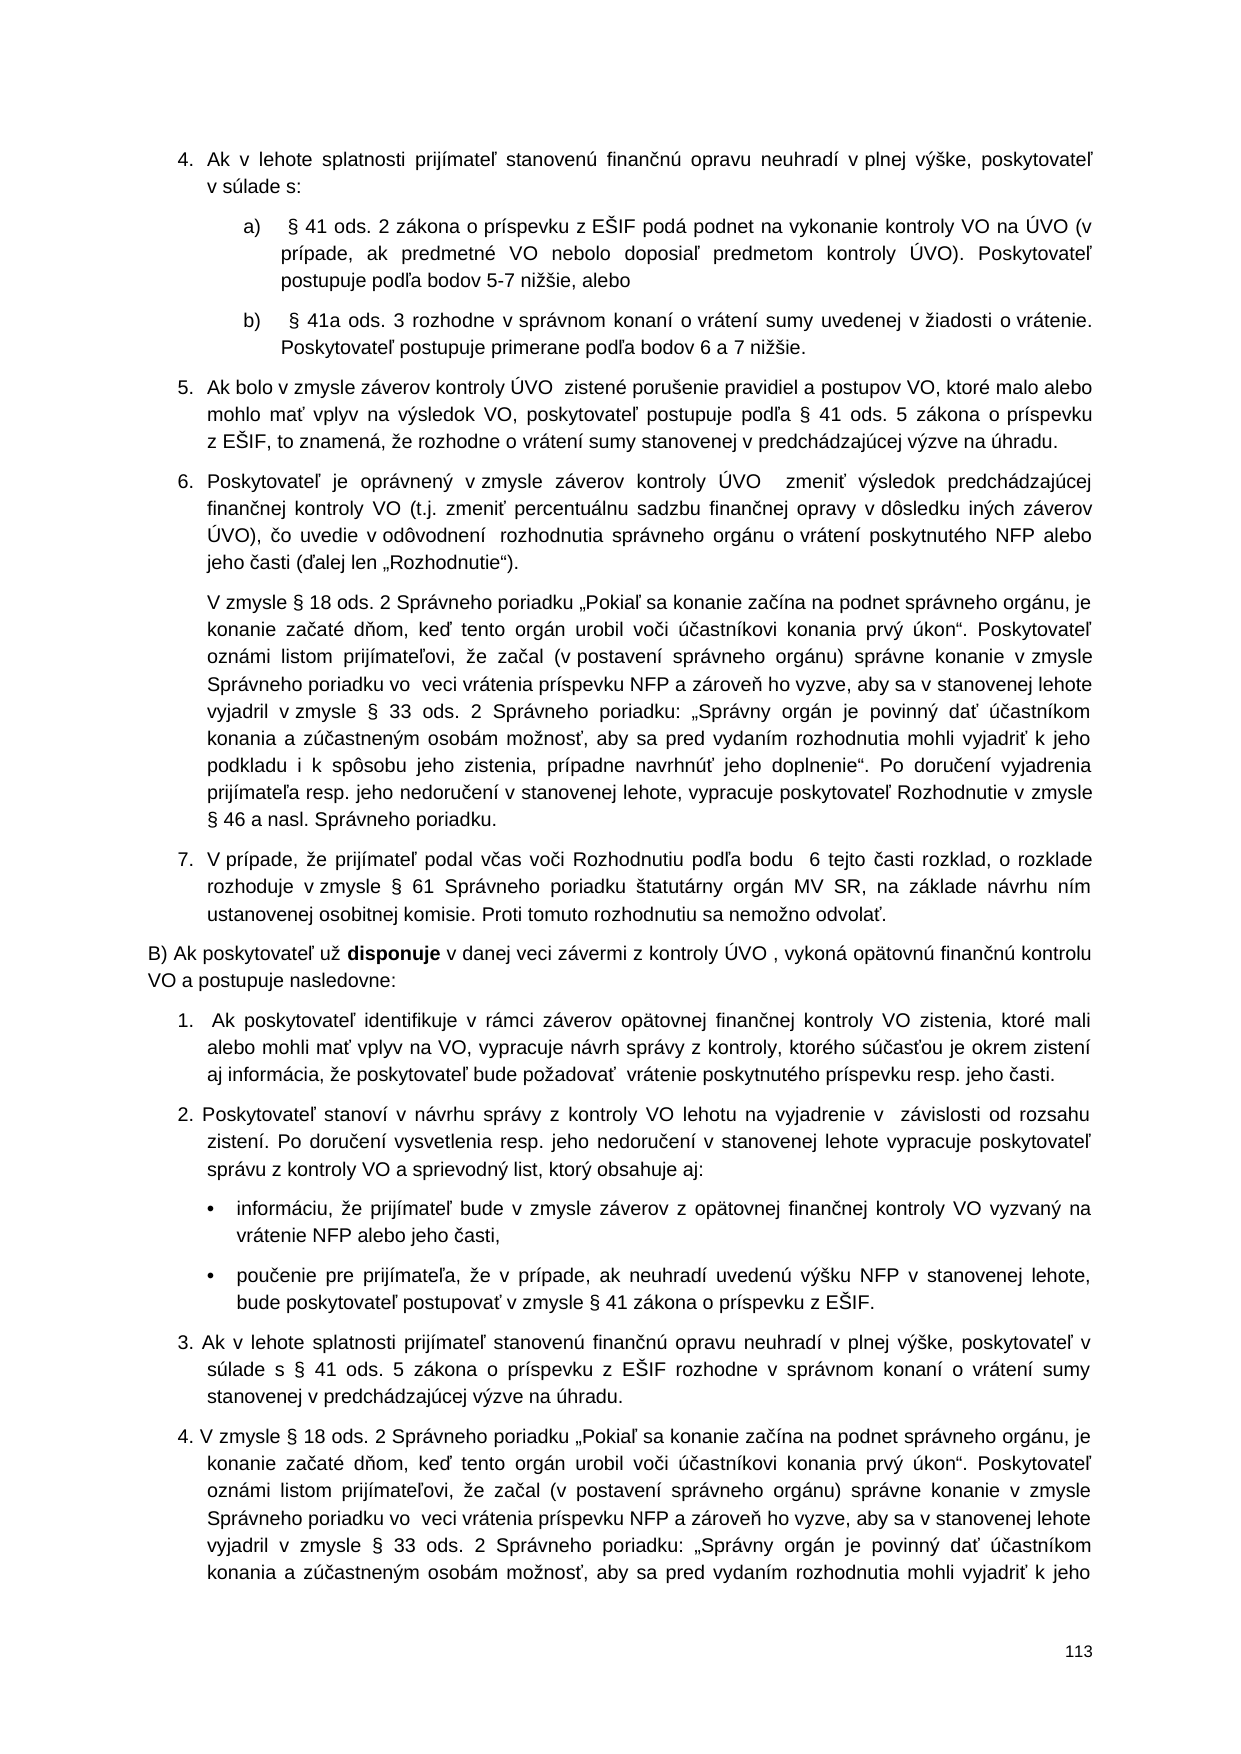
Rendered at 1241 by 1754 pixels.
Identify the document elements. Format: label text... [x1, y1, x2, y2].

text 1. Ak poskytovateľ identifikuje v rámci záverov opätovnej finančnej kontroly VO zistenia, ktoré mali alebo mohli mať vplyv na VO, vypracuje návrh správy z kontroly, ktorého súčasťou je okrem zistení aj informácia, že poskytovateľ bude požadovať vrátenie poskytnutého príspevku resp. jeho časti. [177, 1009, 1092, 1086]
list V prípade, že prijímateľ podal včas voči Rozhodnutiu podľa bodu 6 tejto časti rozklad, o rozklade rozhoduje v zmysle § 61 Správneho poriadku štatutárny orgán MV SR, na základe návrhu ním ustanovenej osobitnej komisie. Proti tomuto rozhodnutiu sa nemožno odvolať. [177, 848, 1092, 925]
text • informáciu, že prijímateľ bude v zmysle záverov z opätovnej finančnej kontroly VO vyzvaný na vrátenie NFP alebo jeho časti, [207, 1197, 1092, 1247]
list Poskytovateľ je oprávnený v zmysle záverov kontroly ÚVO zmeniť výsledok predchádzajúcej finančnej kontroly VO (t.j. zmeniť percentuálnu sadzbu finančnej opravy v dôsledku iných záverov ÚVO), čo uvedie v odôvodnení rozhodnutia správneho orgánu o vrátení poskytnutého NFP alebo jeho časti (ďalej len „Rozhodnutie“). [177, 469, 1092, 574]
list Ak v lehote splatnosti prijímateľ stanovenú finančnú opravu neuhradí v plnej výške, poskytovateľ v súlade s: [177, 148, 1092, 198]
text 3. Ak v lehote splatnosti prijímateľ stanovenú finančnú opravu neuhradí v plnej výške, poskytovateľ v súlade s § 41 ods. 5 zákona o príspevku z EŠIF rozhodne v správnom konaní o vrátení sumy stanovenej v predchádzajúcej výzve na úhradu. [177, 1331, 1092, 1408]
list Ak bolo v zmysle záverov kontroly ÚVO zistené porušenie pravidiel a postupov VO, ktoré malo alebo mohlo mať vplyv na výsledok VO, poskytovateľ postupuje podľa § 41 ods. 5 zákona o príspevku z EŠIF, to znamená, že rozhodne o vrátení sumy stanovenej v predchádzajúcej výzve na úhradu. [177, 376, 1092, 453]
list § 41 ods. 2 zákona o príspevku z EŠIF podá podnet na vykonanie kontroly VO na ÚVO (v prípade, ak predmetné VO nebolo doposiaľ predmetom kontroly ÚVO). Poskytovateľ postupuje podľa bodov 5-7 nižšie, alebo [243, 214, 1092, 292]
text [177, 1425, 1092, 1583]
text B) Ak poskytovateľ už disponuje v danej veci závermi z kontroly ÚVO , vykoná opätovnú finančnú kontrolu VO a postupuje nasledovne: [148, 942, 1092, 992]
list V zmysle § 18 ods. 2 Správneho poriadku „Pokiaľ sa konanie začína na podnet správneho orgánu, je konanie začaté dňom, keď tento orgán urobil voči účastníkovi konania prvý úkon“. Poskytovateľ oznámi listom prijímateľovi, že začal (v postavení správneho orgánu) správne konanie v zmysle Správneho poriadku vo veci vrátenia príspevku NFP a zároveň ho vyzve, aby sa v stanovenej lehote vyjadril v zmysle § 33 ods. 2 Správneho poriadku: „Správny orgán je povinný dať účastníkom konania a zúčastneným osobám možnosť, aby sa pred vydaním rozhodnutia mohli vyjadriť k jeho podkladu i k spôsobu jeho zistenia, prípadne navrhnúť jeho doplnenie“. Po doručení vyjadrenia prijímateľa resp. jeho nedoručení v stanovenej lehote, vypracuje poskytovateľ Rozhodnutie v zmysle § 46 a nasl. Správneho poriadku. [207, 591, 1092, 831]
list § 41a ods. 3 rozhodne v správnom konaní o vrátení sumy uvedenej v žiadosti o vrátenie. Poskytovateľ postupuje primerane podľa bodov 6 a 7 nižšie. [243, 309, 1092, 358]
text • poučenie pre prijímateľa, že v prípade, ak neuhradí uvedenú výšku NFP v stanovenej lehote, bude poskytovateľ postupovať v zmysle § 41 zákona o príspevku z EŠIF. [207, 1264, 1092, 1314]
text 2. Poskytovateľ stanoví v návrhu správy z kontroly VO lehotu na vyjadrenie v závislosti od rozsahu zistení. Po doručení vysvetlenia resp. jeho nedoručení v stanovenej lehote vypracuje poskytovateľ správu z kontroly VO a sprievodný list, ktorý obsahuje aj: [177, 1103, 1092, 1180]
